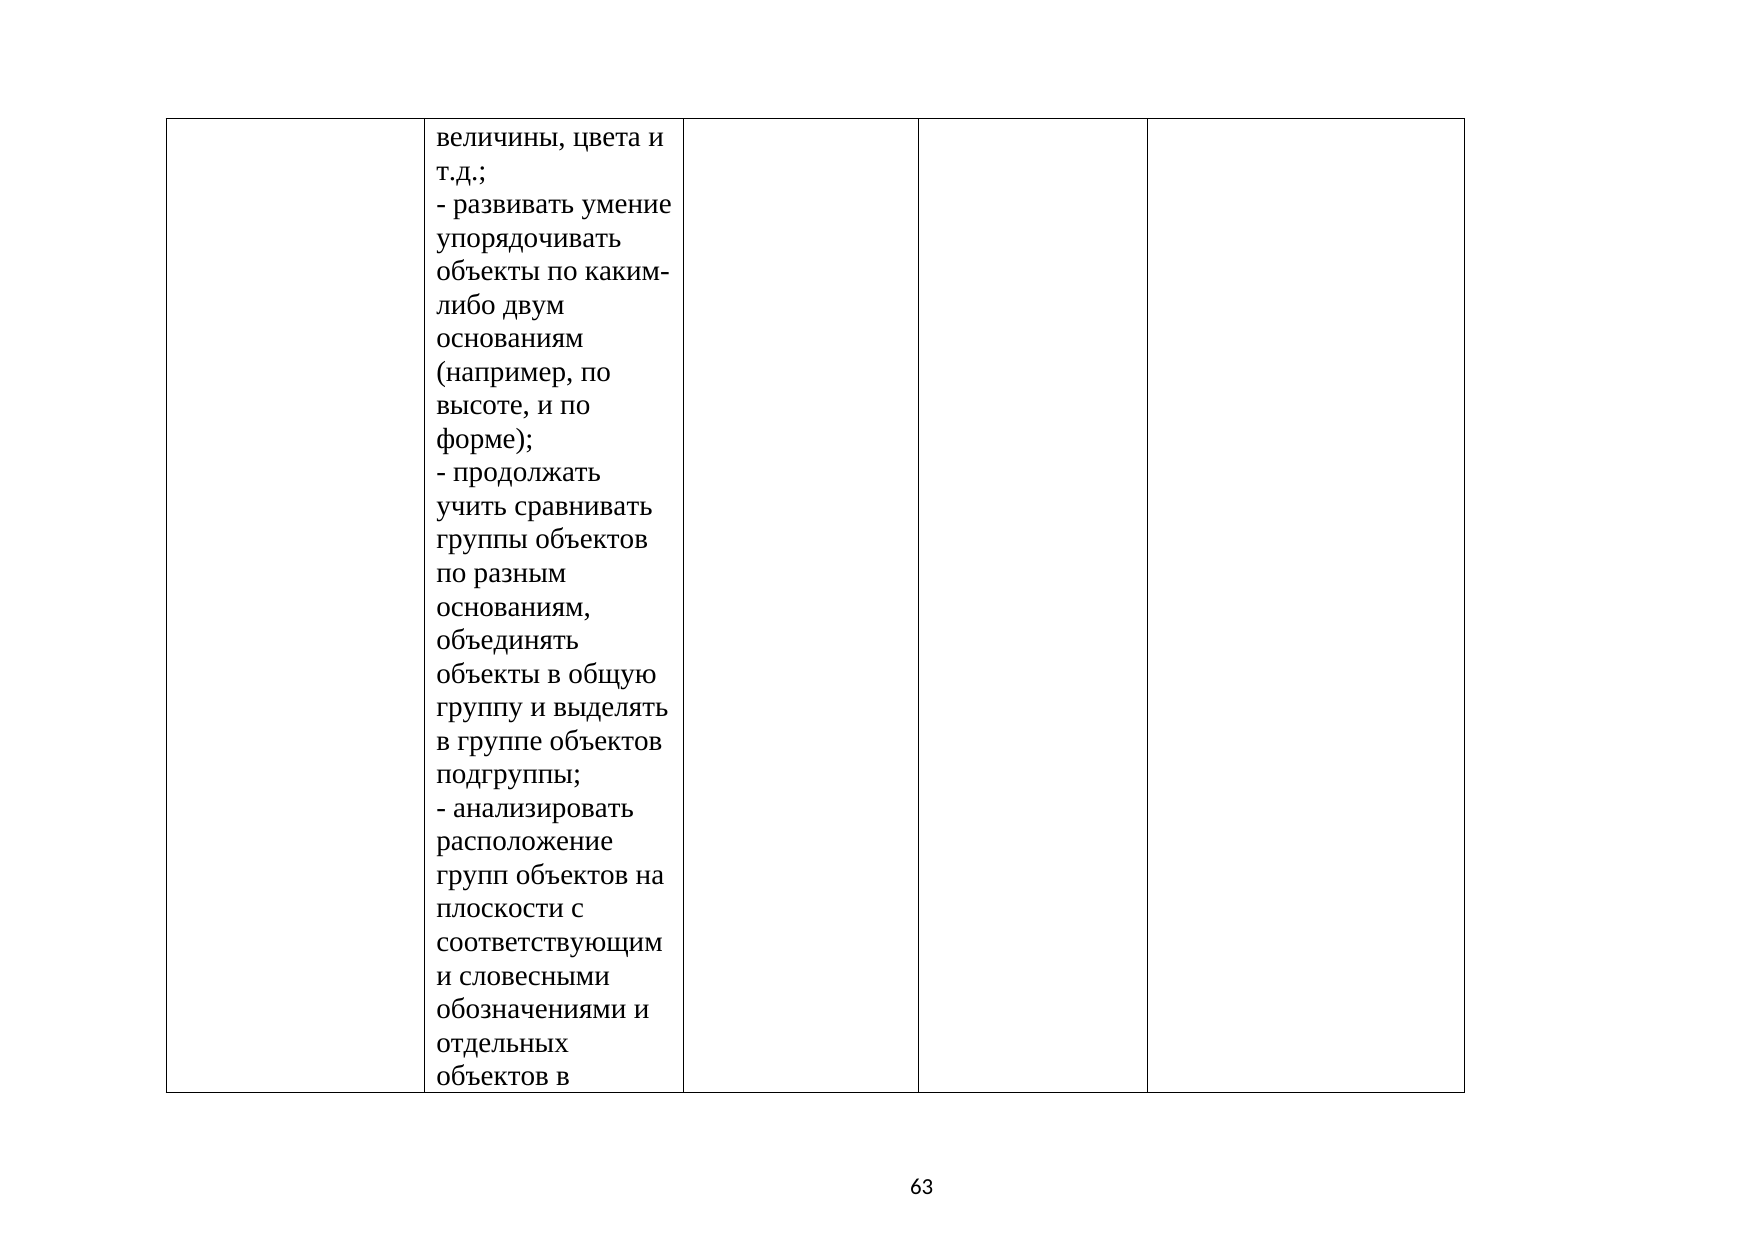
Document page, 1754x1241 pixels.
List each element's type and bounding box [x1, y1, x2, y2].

table_cell [167, 119, 424, 1092]
table_cell [684, 119, 918, 1092]
table_cell [919, 119, 1147, 1092]
table_cell [425, 119, 683, 1092]
table_cell [1148, 119, 1464, 1092]
